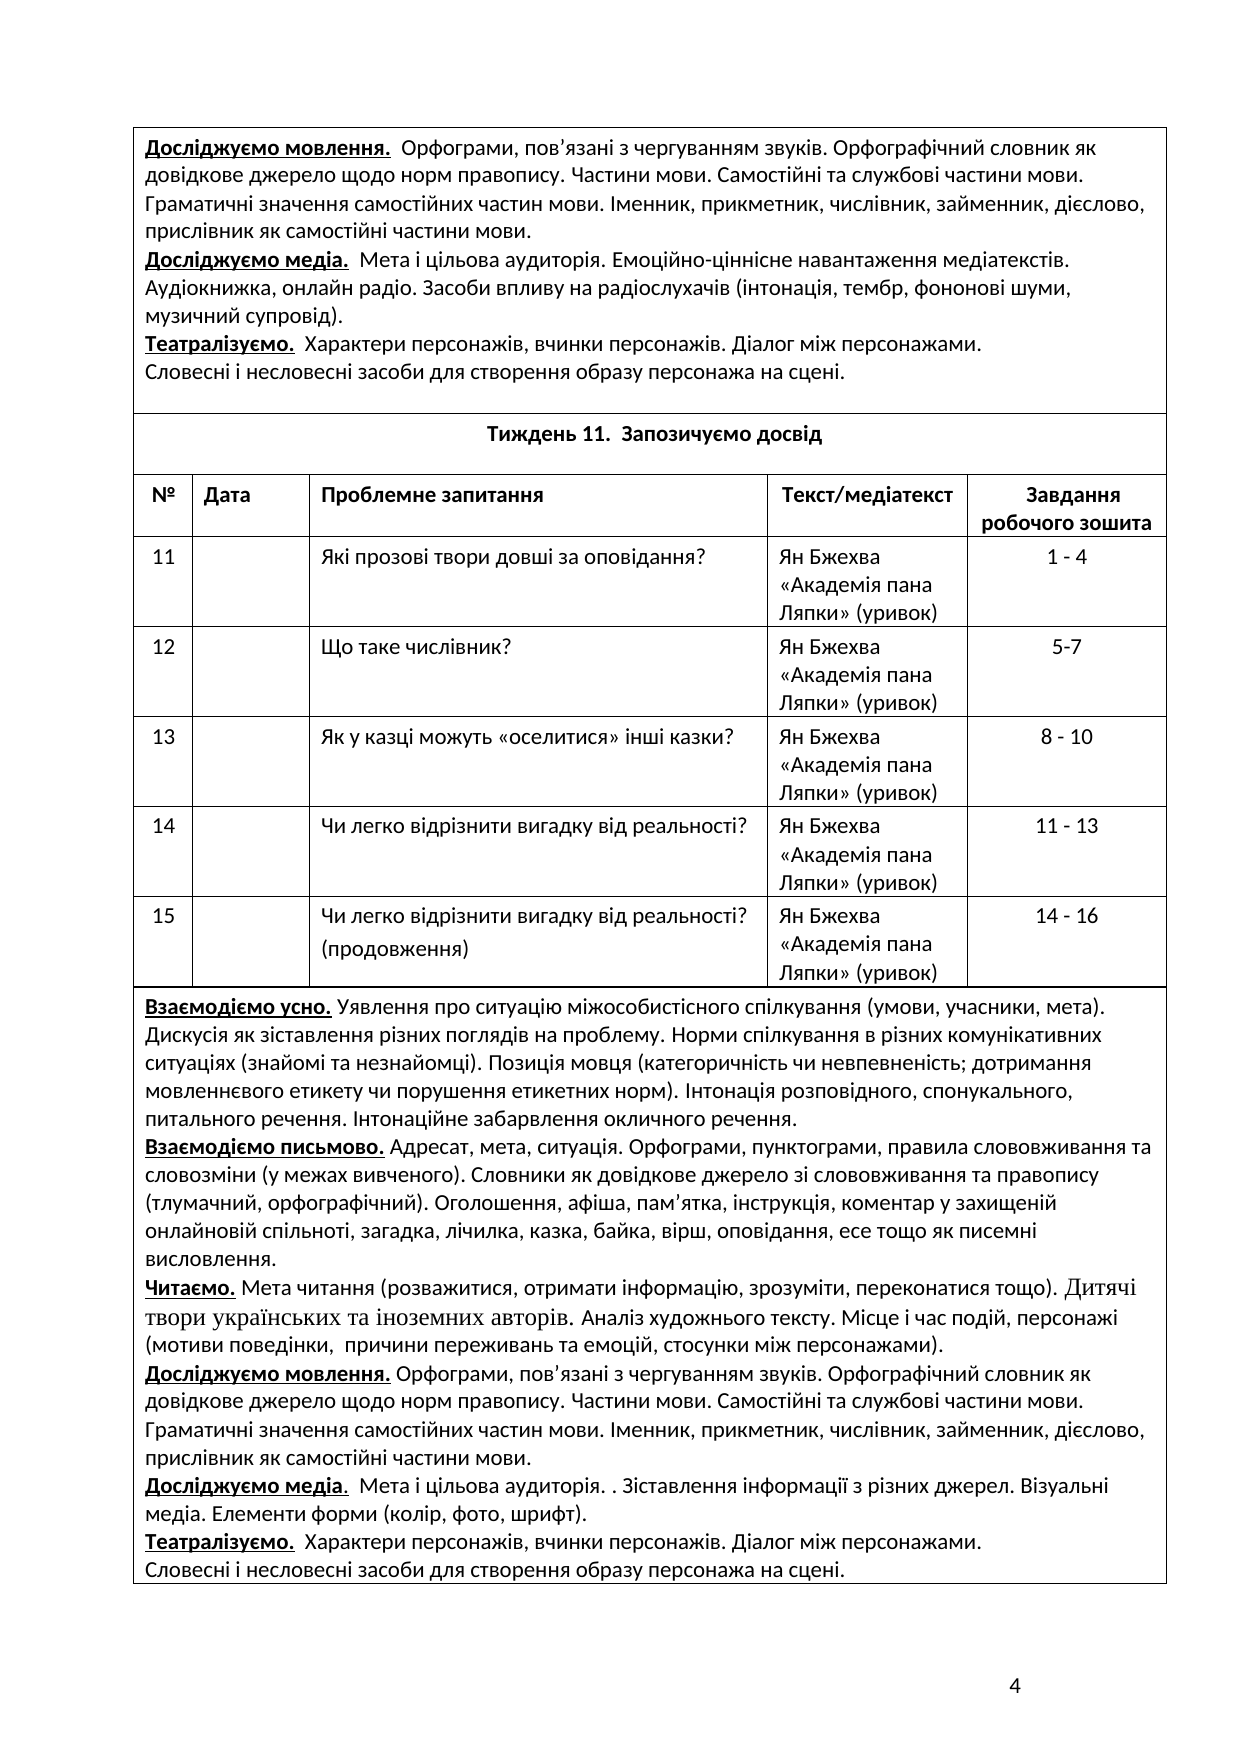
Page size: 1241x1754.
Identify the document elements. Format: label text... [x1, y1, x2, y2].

table_cell [193, 627, 309, 716]
table_cell [193, 717, 309, 806]
table_cell Чи легко відрізнити вигадку від реальності? [310, 807, 767, 896]
table_cell 11 [134, 537, 192, 626]
table_cell 5-7 [968, 627, 1166, 716]
table_cell Ян Бжехва «Академія пана Ляпки» (уривок) [768, 717, 967, 806]
table_cell Як у казці можуть «оселитися» інші казки? [310, 717, 767, 806]
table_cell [134, 128, 1166, 413]
table_cell 15 [134, 897, 192, 986]
table_cell Чи легко відрізнити вигадку від реальності? (продовження) [310, 897, 767, 986]
table_cell Взаємодіємо усно. Уявлення про ситуацію міжособистісного спілкування (умови, учасники, мета). Дискусія як зіставлення різних поглядів на проблему. Норми спілкування в різних комунікативних ситуаціях (знайомі та незнайомці). Позиція мовця (категоричність чи невпевненість; дотримання мовленнєвого етикету чи порушення етикетних норм). Інтонація розповідного, спонукального, питального речення. Інтонаційне забарвлення окличного речення. Взаємодіємо письмово. Адресат, мета, ситуація. Орфограми, пунктограми, правила слововживання та словозміни (у межах вивченого). Словники як довідкове джерело зі слововживання та правопису (тлумачний, орфографічний). Оголошення, афіша, пам’ятка, інструкція, коментар у захищеній онлайновій спільноті, загадка, лічилка, казка, байка, вірш, оповідання, есе тощо як писемні висловлення. Читаємо. Мета читання (розважитися, отримати інформацію, зрозуміти, переконатися тощо). Дитячі твори українських та іноземних авторів. Аналіз художнього тексту. Місце і час подій, персонажі (мотиви поведінки, причини переживань та емоцій, стосунки між персонажами). Досліджуємо мовлення. Орфограми, пов’язані з чергуванням звуків. Орфографічний словник як довідкове джерело щодо норм правопису. Частини мови. Самостійні та службові частини мови. Граматичні значення самостійних частин мови. Іменник, прикметник, числівник, займенник, дієслово, прислівник як самостійні частини мови. Досліджуємо медіа. Мета і цільова аудиторія. . Зіставлення інформації з різних джерел. Візуальні медіа. Елементи форми (колір, фото, шрифт). Театралізуємо. Характери персонажів, вчинки персонажів. Діалог між персонажами. Словесні і несловесні засоби для створення образу персонажа на сцені. [134, 988, 1166, 1583]
table_cell Дата [193, 475, 309, 536]
table_cell Які прозові твори довші за оповідання? [310, 537, 767, 626]
table_cell 1 - 4 [968, 537, 1166, 626]
table_cell Ян Бжехва «Академія пана Ляпки» (уривок) [768, 537, 967, 626]
table_cell Що таке числівник? [310, 627, 767, 716]
table_cell [193, 537, 309, 626]
table_cell Завдання робочого зошита [968, 475, 1166, 536]
table_cell 11 - 13 [968, 807, 1166, 896]
table_cell Ян Бжехва «Академія пана Ляпки» (уривок) [768, 897, 967, 986]
table_cell Проблемне запитання [310, 475, 767, 536]
table_cell Ян Бжехва «Академія пана Ляпки» (уривок) [768, 627, 967, 716]
table_cell 14 - 16 [968, 897, 1166, 986]
table_cell Текст/медіатекст [768, 475, 967, 536]
table_cell 12 [134, 627, 192, 716]
table_cell [193, 807, 309, 896]
table_cell [193, 897, 309, 986]
table_cell 8 - 10 [968, 717, 1166, 806]
table_cell 14 [134, 807, 192, 896]
table_cell № [134, 475, 192, 536]
table_cell Тиждень 11. Запозичуємо досвід [134, 414, 1166, 474]
table_cell 13 [134, 717, 192, 806]
table_cell Ян Бжехва «Академія пана Ляпки» (уривок) [768, 807, 967, 896]
